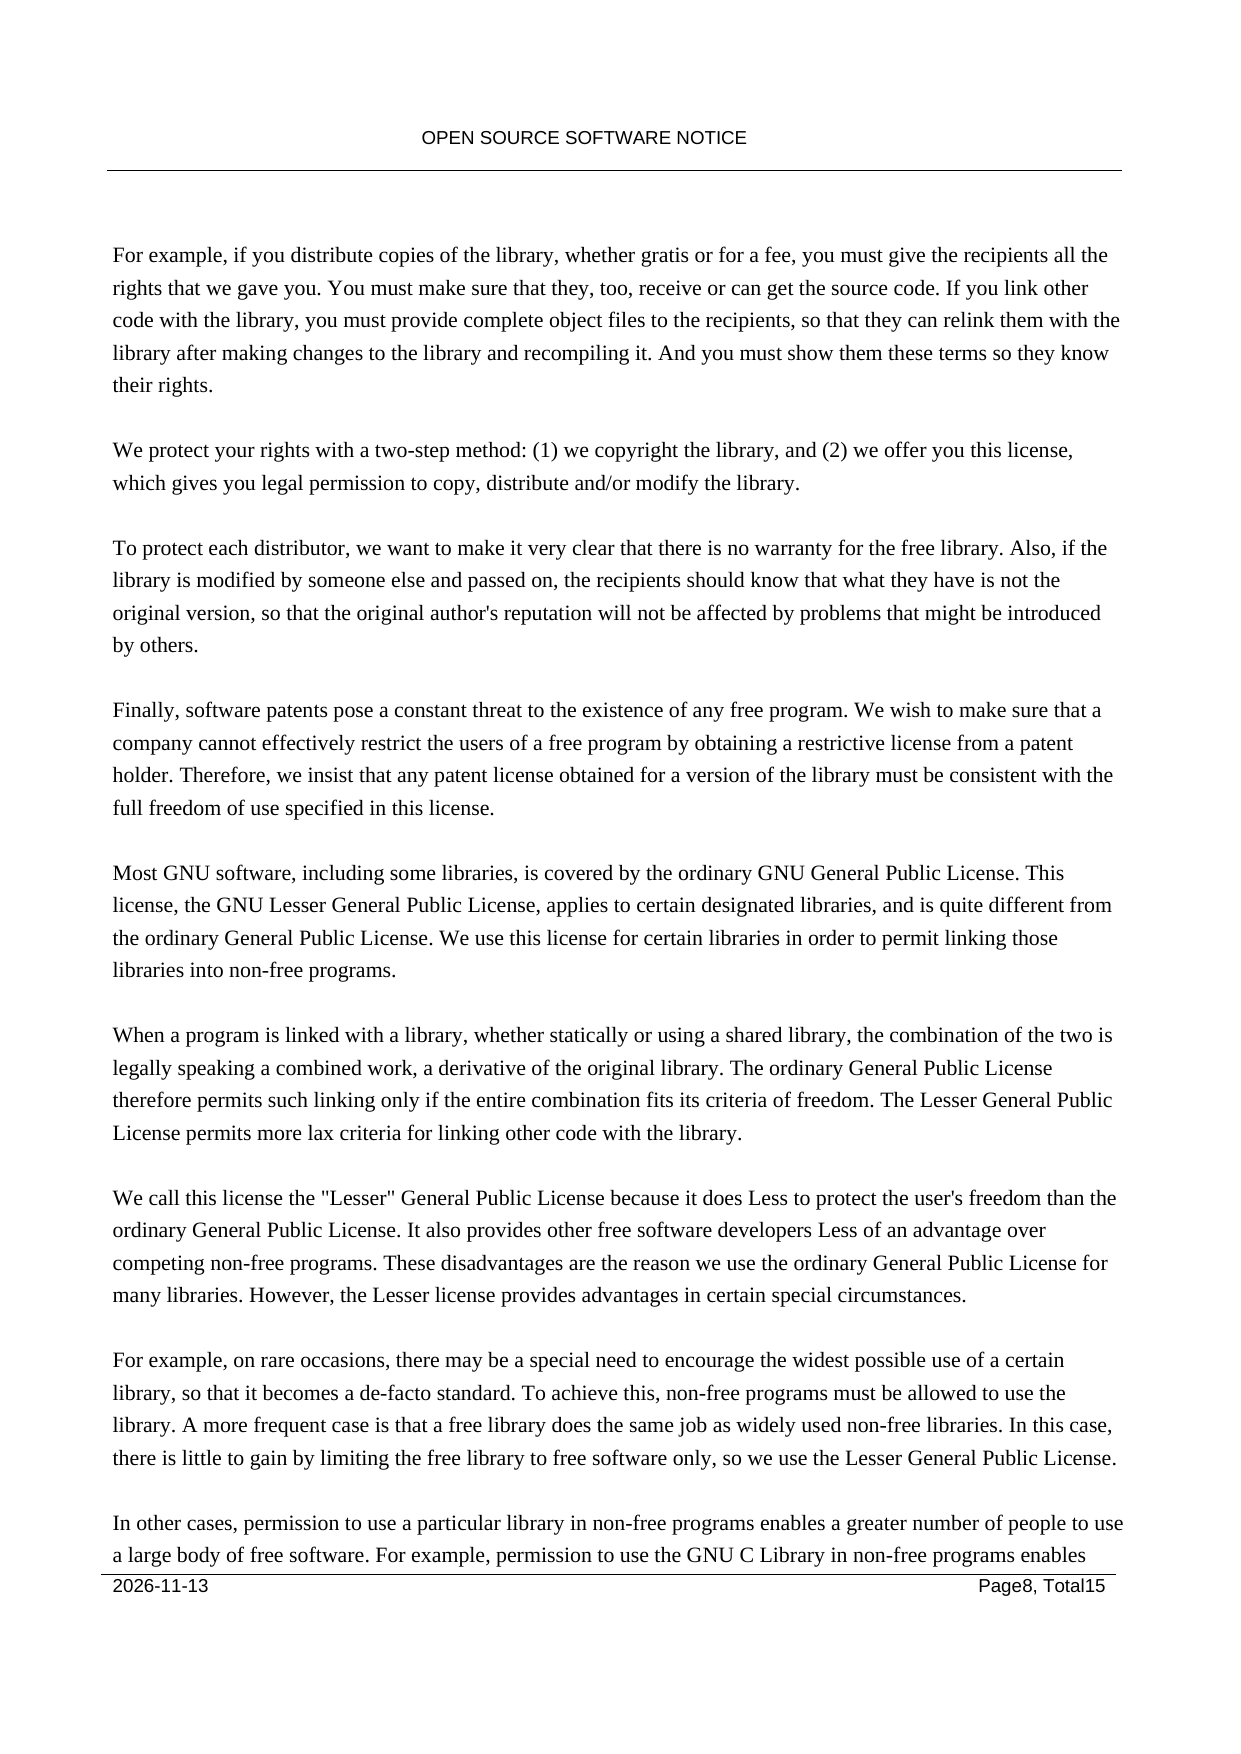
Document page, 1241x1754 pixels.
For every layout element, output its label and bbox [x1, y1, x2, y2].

text [112, 206, 1128, 1571]
